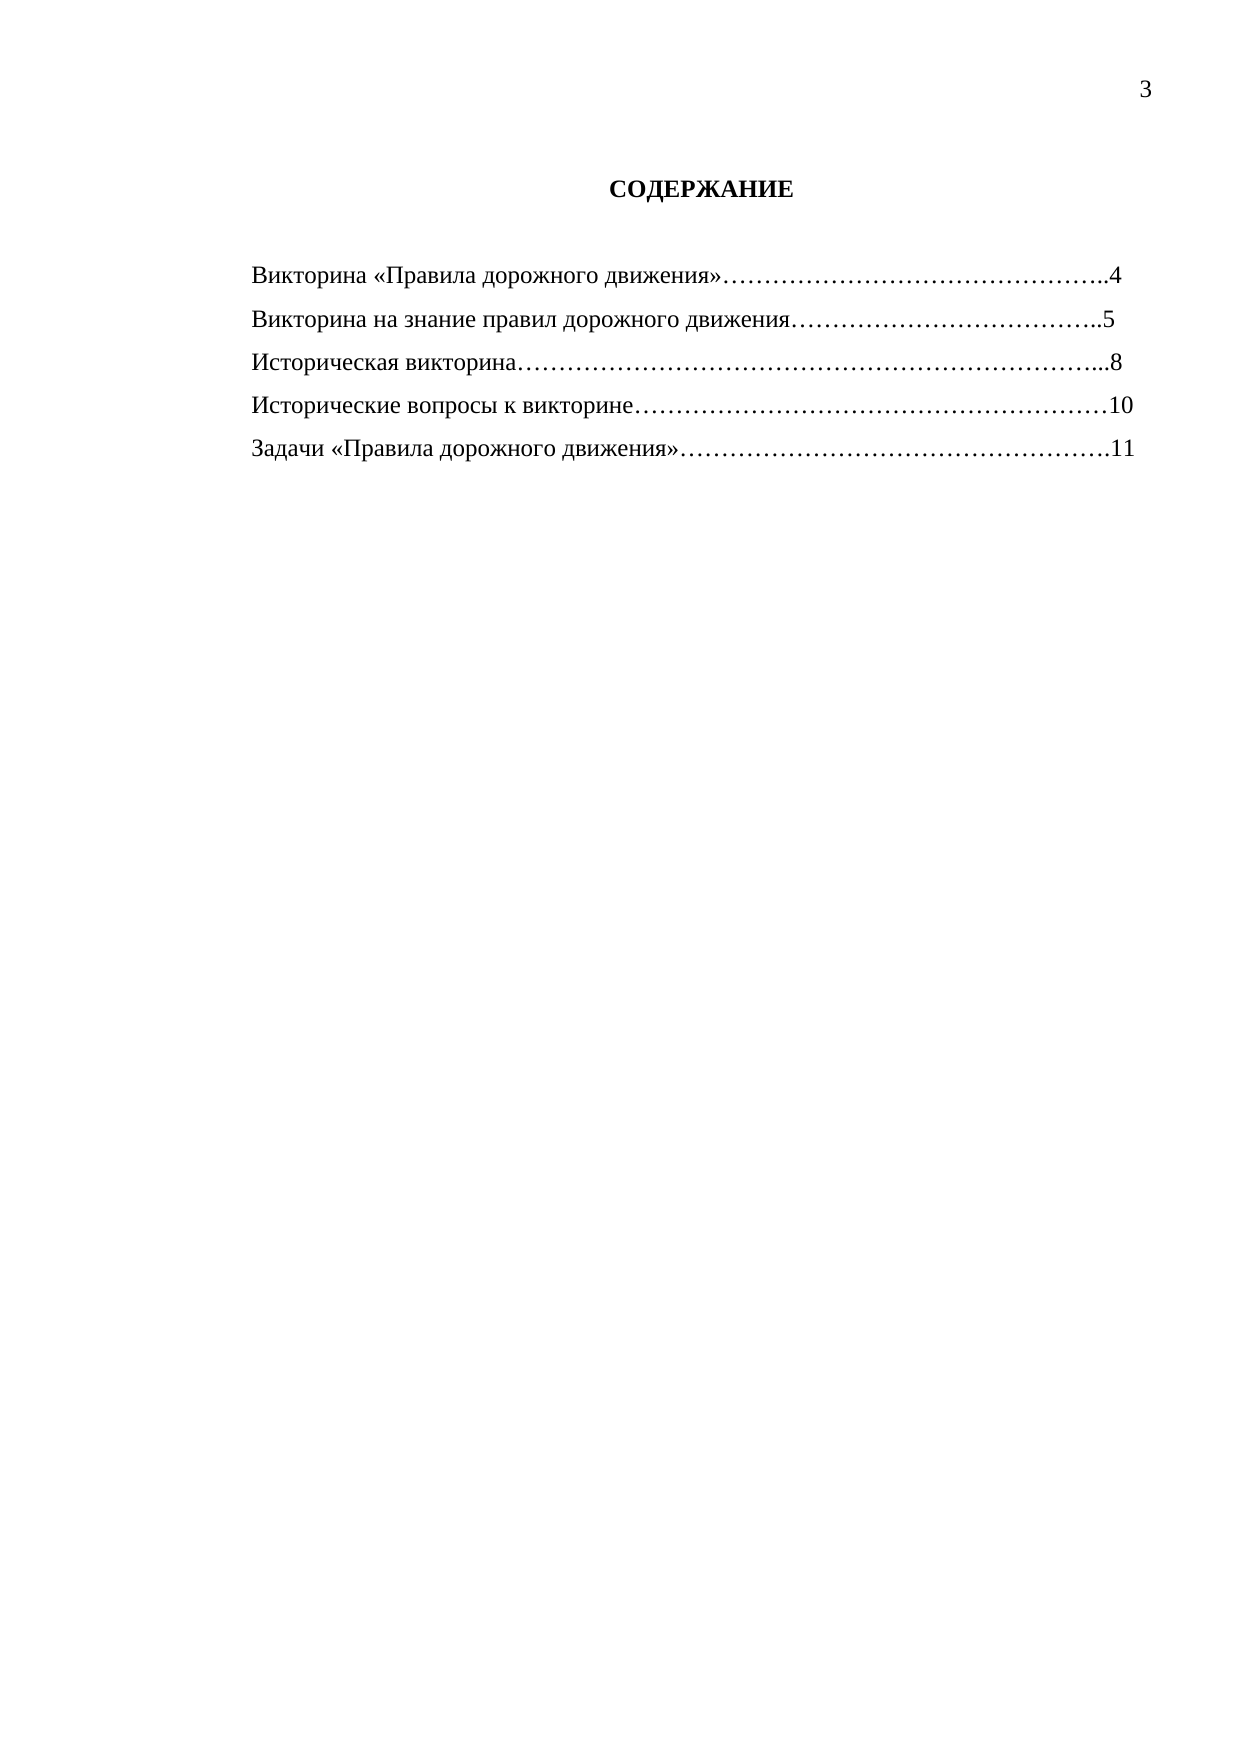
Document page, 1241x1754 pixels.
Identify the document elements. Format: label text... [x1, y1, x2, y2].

text Историческая викторина……………………………………………………………...8 [177, 347, 1152, 376]
text Задачи «Правила дорожного движения»…………………………………………….11 [177, 433, 1152, 462]
text Викторина «Правила дорожного движения»………………………………………..4 [177, 261, 1152, 289]
text СОДЕРЖАНИЕ [177, 174, 1152, 203]
text Викторина на знание правил дорожного движения………………………………..5 [177, 304, 1152, 332]
text Исторические вопросы к викторине…………………………………………………10 [177, 390, 1152, 419]
